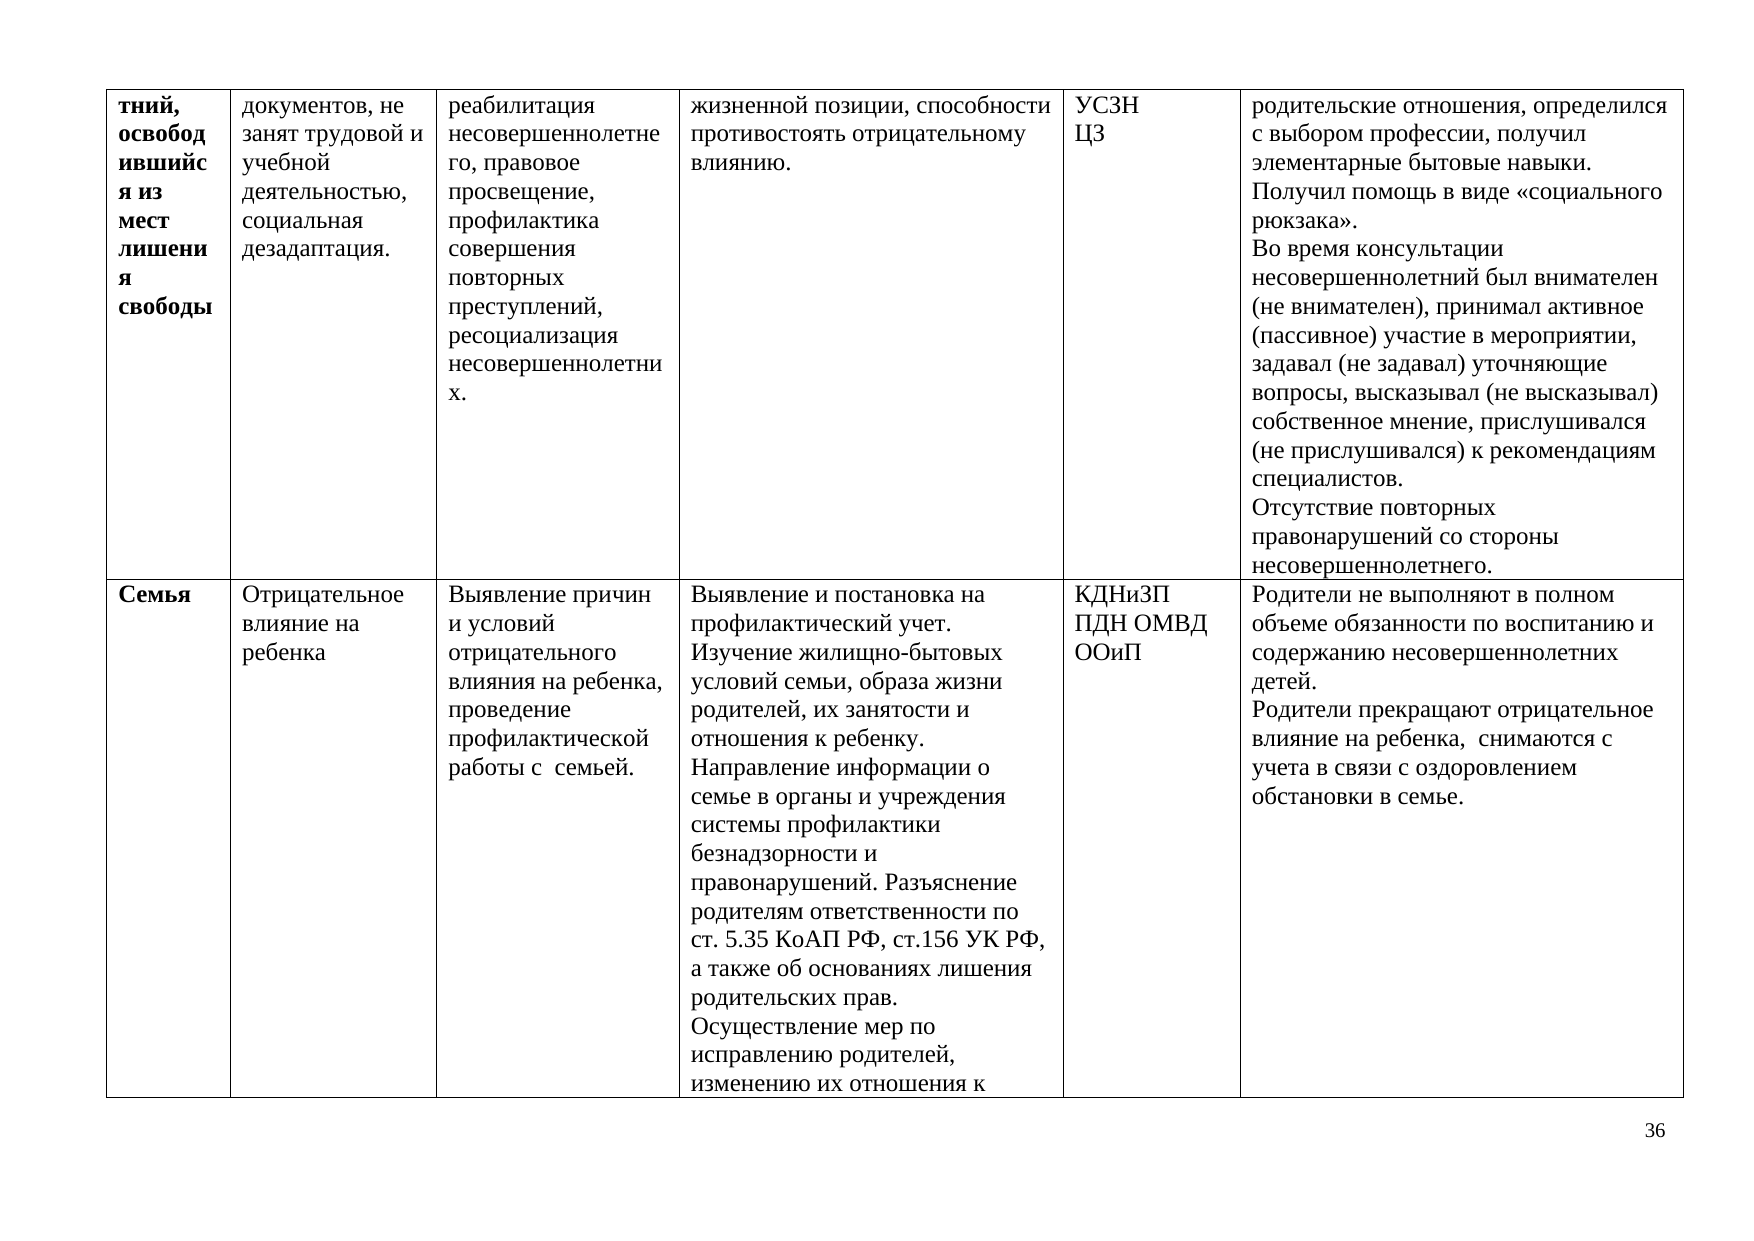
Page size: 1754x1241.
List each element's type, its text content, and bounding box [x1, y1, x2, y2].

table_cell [1241, 580, 1683, 1097]
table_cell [437, 580, 679, 1097]
table_cell Семья [107, 580, 230, 1097]
table_cell ПДН ОМВД УСЗН ЦЗ [1064, 90, 1240, 578]
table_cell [437, 90, 679, 578]
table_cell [1064, 580, 1240, 1097]
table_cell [1241, 90, 1683, 578]
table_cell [231, 90, 436, 578]
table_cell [680, 90, 1063, 578]
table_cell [107, 90, 230, 578]
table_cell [680, 580, 1063, 1097]
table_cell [231, 580, 436, 1097]
